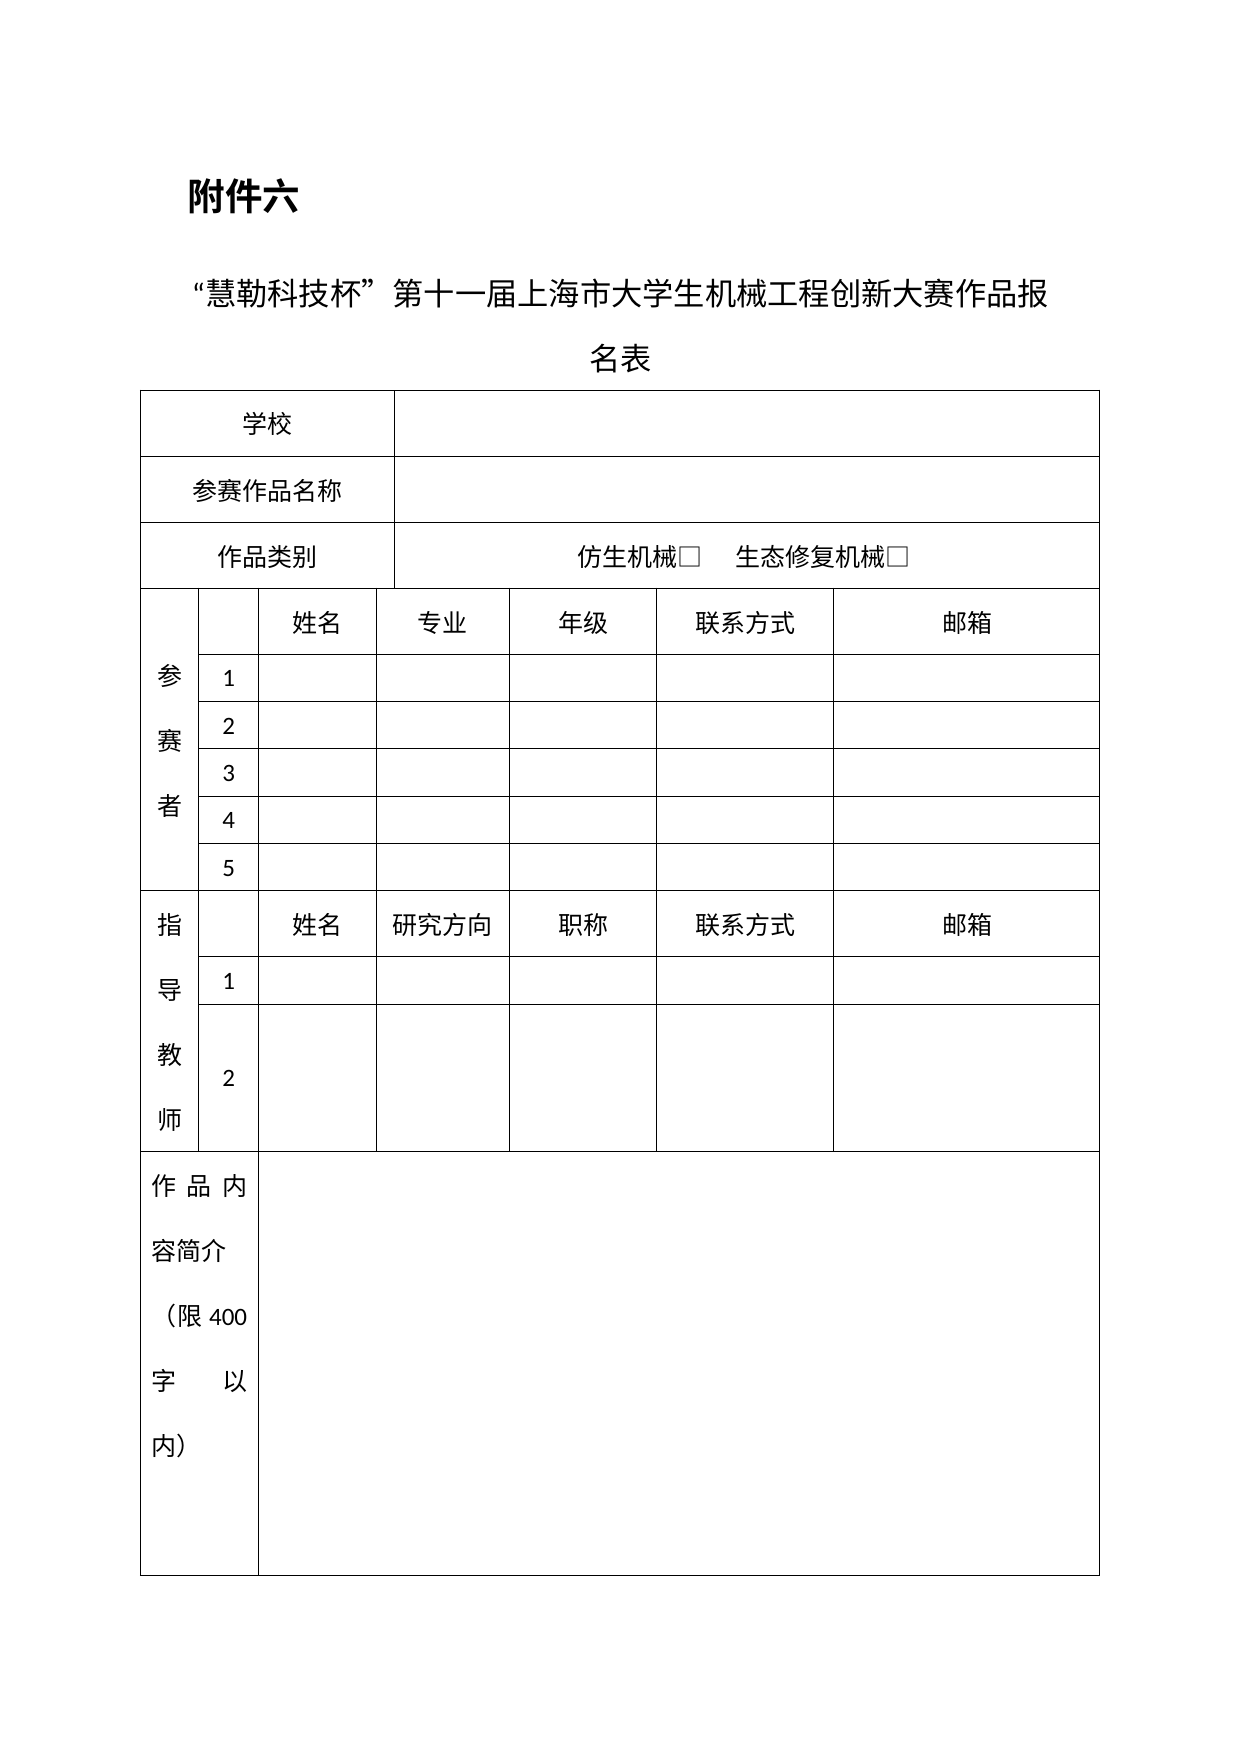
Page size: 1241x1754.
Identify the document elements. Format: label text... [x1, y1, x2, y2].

table_cell [657, 957, 833, 1003]
table_cell 指导教师 [141, 891, 198, 1151]
table_cell [510, 702, 656, 748]
table_cell [510, 1005, 656, 1151]
table_cell [834, 957, 1099, 1003]
table_cell 姓名 [259, 891, 376, 956]
table_cell [834, 655, 1099, 701]
table_cell [199, 589, 258, 654]
table_cell [259, 702, 376, 748]
text “慧勒科技杯”第十一届上海市大学生机械工程创新大赛作品报名表 [187, 259, 1053, 389]
table_cell 4 [199, 797, 258, 843]
table_cell [259, 655, 376, 701]
table_cell [377, 844, 509, 890]
table_cell [834, 1005, 1099, 1151]
table_cell [657, 702, 833, 748]
table_header 学校 [141, 391, 394, 456]
table_cell [834, 749, 1099, 796]
table_cell [834, 797, 1099, 843]
table_cell [510, 797, 656, 843]
table_cell [510, 844, 656, 890]
table_cell [377, 655, 509, 701]
table_cell 1 [199, 957, 258, 1003]
table_cell [259, 957, 376, 1003]
table_cell 仿生机械□ 生态修复机械□ [395, 523, 1099, 588]
table_cell 专业 [377, 589, 509, 654]
table_cell [377, 1005, 509, 1151]
table_header [395, 391, 1099, 456]
table_cell [259, 797, 376, 843]
table_cell [657, 749, 833, 796]
text 附件六 [187, 162, 1053, 227]
table_cell 2 [199, 702, 258, 748]
table_cell [259, 844, 376, 890]
table_cell [199, 891, 258, 956]
table_cell 参赛作品名称 [141, 457, 394, 522]
table_cell 2 [199, 1005, 258, 1151]
table_cell 邮箱 [834, 891, 1099, 956]
table_cell [377, 797, 509, 843]
table_cell 参赛者 [141, 589, 198, 890]
table_cell 作品内容简介 （限400字以内） [141, 1152, 258, 1575]
table_cell 作品类别 [141, 523, 394, 588]
table_cell 1 [199, 655, 258, 701]
table_cell [259, 1005, 376, 1151]
table_cell [377, 749, 509, 796]
table_cell [377, 702, 509, 748]
table_cell [657, 655, 833, 701]
table_cell 研究方向 [377, 891, 509, 956]
table_cell [510, 957, 656, 1003]
table_cell [395, 457, 1099, 522]
table_cell [834, 702, 1099, 748]
table_cell 职称 [510, 891, 656, 956]
table_cell [834, 844, 1099, 890]
table_cell 5 [199, 844, 258, 890]
table_cell 年级 [510, 589, 656, 654]
table_cell 姓名 [259, 589, 376, 654]
table_cell [259, 1152, 1099, 1575]
table_cell 联系方式 [657, 891, 833, 956]
table_cell 3 [199, 749, 258, 796]
table_cell [377, 957, 509, 1003]
table_cell [259, 749, 376, 796]
table_cell [510, 749, 656, 796]
table_cell [657, 1005, 833, 1151]
table_cell 邮箱 [834, 589, 1099, 654]
table_cell [510, 655, 656, 701]
table_cell 联系方式 [657, 589, 833, 654]
table_cell [657, 797, 833, 843]
table_cell [657, 844, 833, 890]
